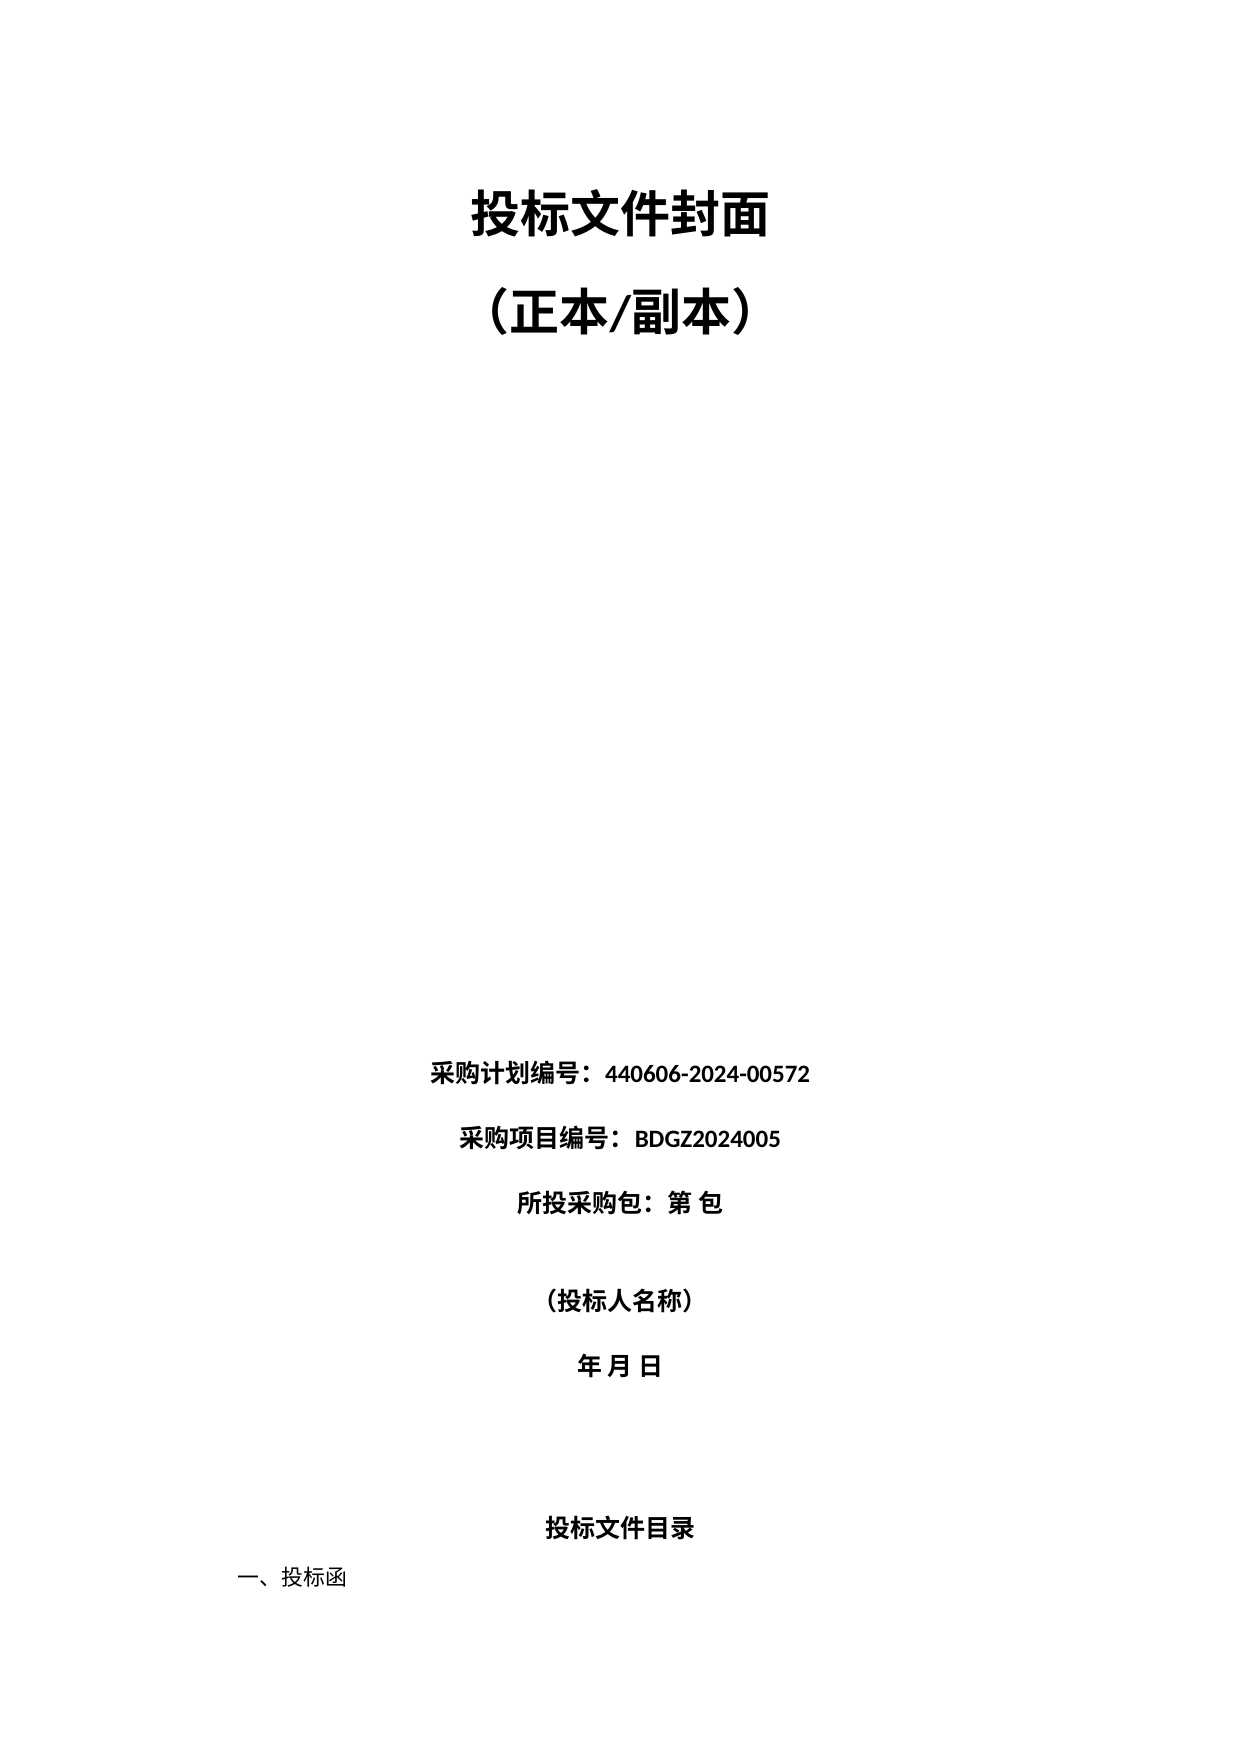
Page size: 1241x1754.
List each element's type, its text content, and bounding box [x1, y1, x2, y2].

text 一、投标函 [187, 1559, 1053, 1592]
text 采购项目编号：BDGZ2024005 [187, 1104, 1053, 1169]
text （投标人名称） [187, 1267, 1053, 1332]
text 投标文件目录 [187, 1494, 1053, 1559]
text 投标文件封面 [187, 162, 1053, 259]
text 所投采购包：第 包 [187, 1169, 1053, 1234]
text （正本/副本） [187, 259, 1053, 1039]
text 年 月 日 [187, 1332, 1053, 1397]
text 采购计划编号：440606-2024-00572 [187, 1039, 1053, 1104]
